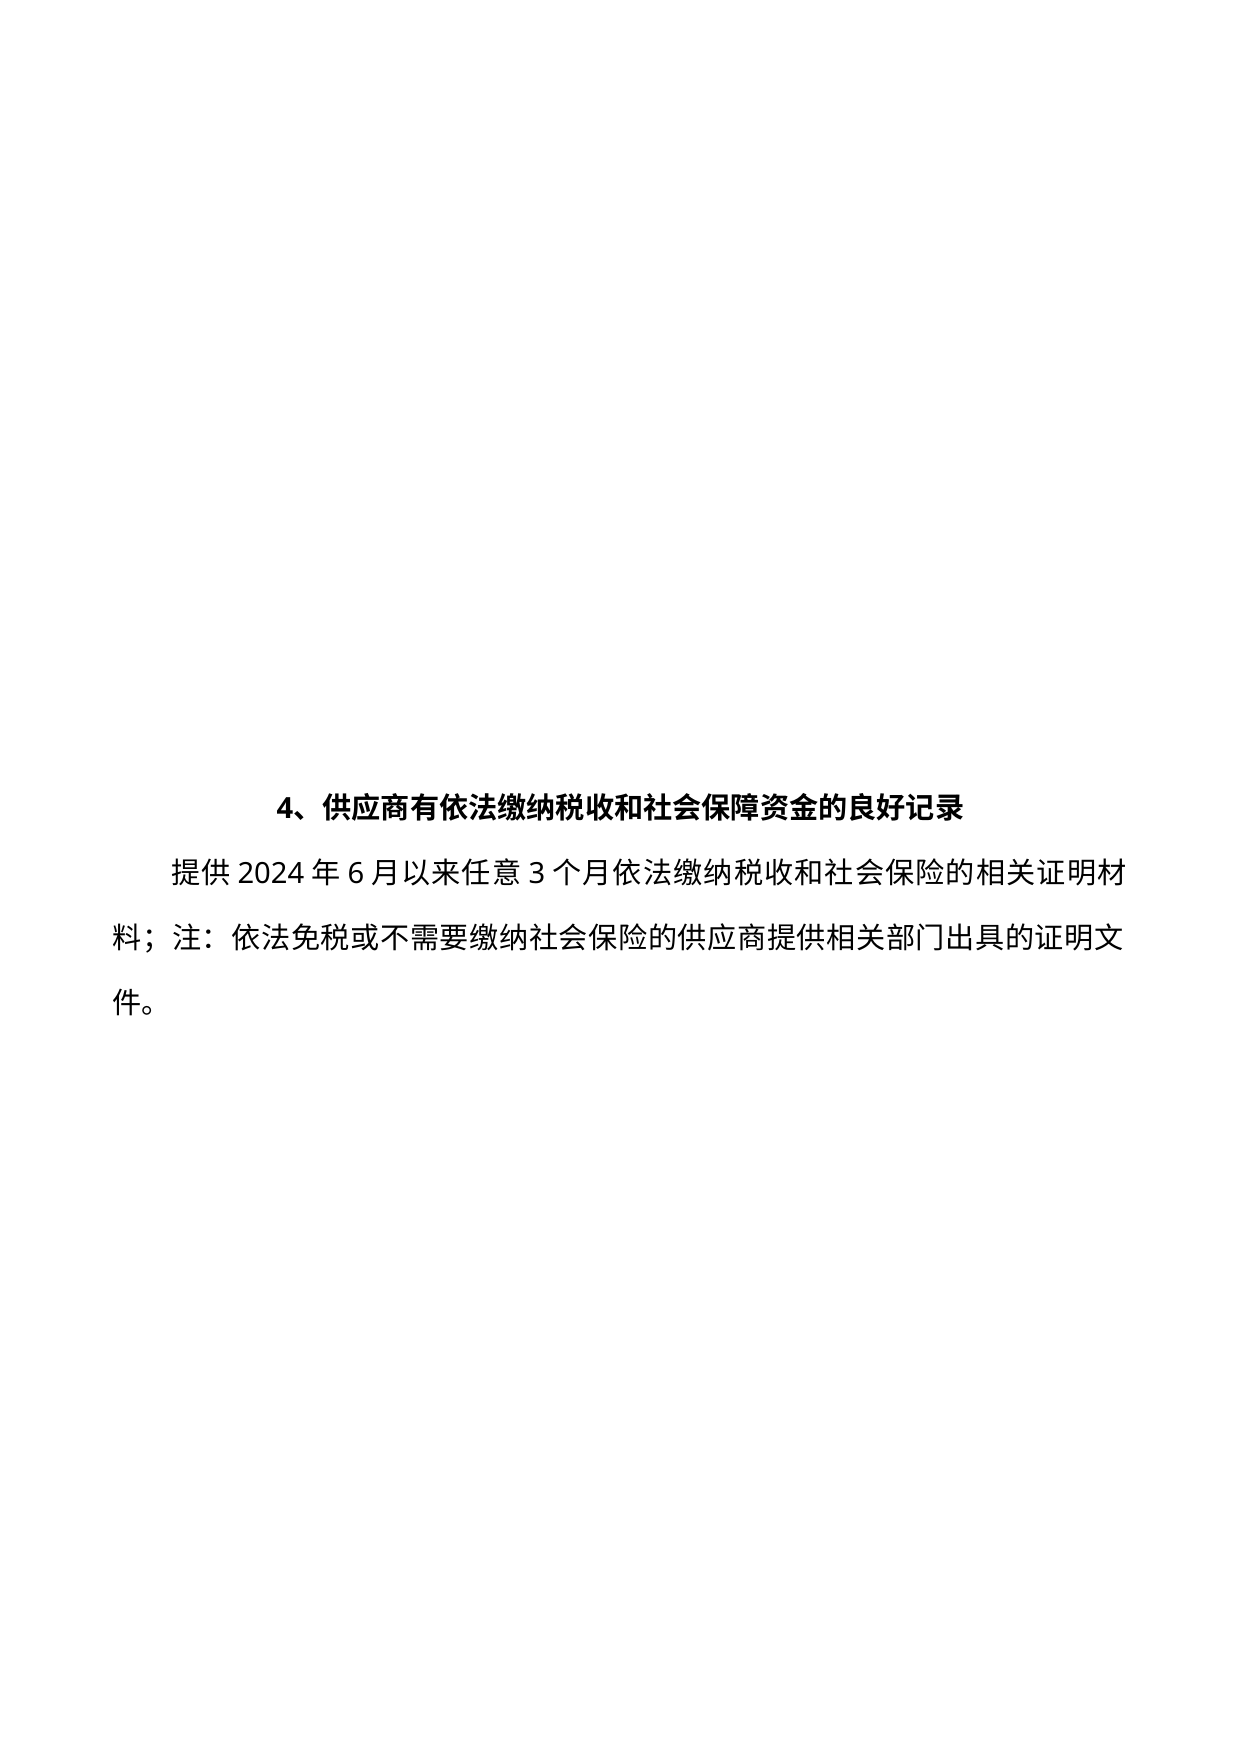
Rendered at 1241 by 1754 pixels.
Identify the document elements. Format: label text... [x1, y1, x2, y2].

text 4、供应商有依法缴纳税收和社会保障资金的良好记录 [112, 774, 1128, 839]
text 提供2024年6月以来任意3个月依法缴纳税收和社会保险的相关证明材料；注：依法免税或不需要缴纳社会保险的供应商提供相关部门出具的证明文件。 [112, 839, 1128, 1034]
